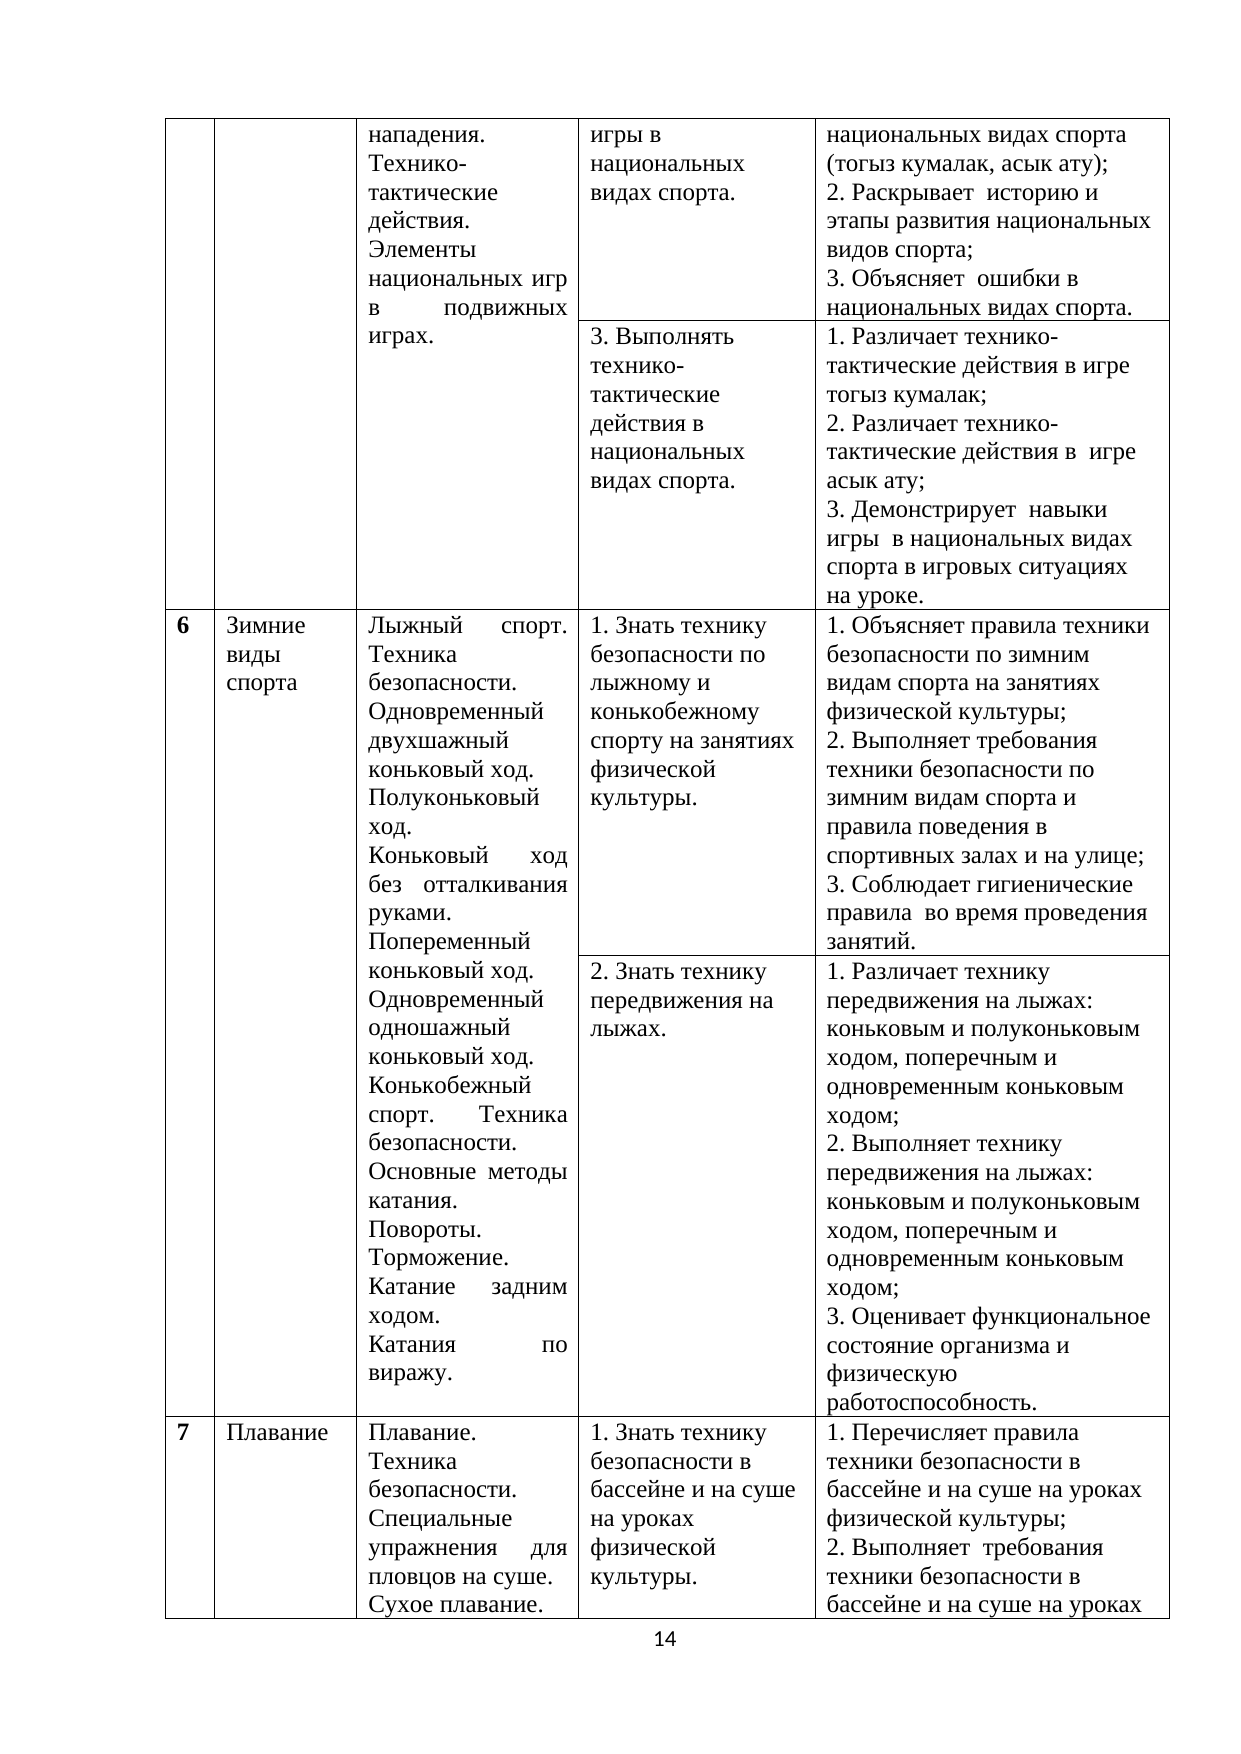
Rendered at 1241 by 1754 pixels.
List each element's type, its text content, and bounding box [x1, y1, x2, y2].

table_cell 6 [166, 610, 214, 1416]
table_cell Зимние виды спорта [215, 610, 356, 1416]
table_cell Плавание [215, 1417, 356, 1618]
table_cell 1. Различает технико-тактические действия в игре тогыз кумалак; 2. Различает технико-тактические действия в игре асык ату; 3. Демонстрирует навыки игры в национальных видах спорта в игровых ситуациях на уроке. [816, 321, 1169, 609]
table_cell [579, 1417, 815, 1618]
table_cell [816, 119, 1169, 320]
table_cell 1. Различает технику передвижения на лыжах: коньковым и полуконьковым ходом, поперечным и одновременным коньковым ходом; 2. Выполняет технику передвижения на лыжах: коньковым и полуконьковым ходом, поперечным и одновременным коньковым ходом; 3. Оценивает функциональное состояние организма и физическую работоспособность. [816, 956, 1169, 1416]
table_cell Лыжный спорт. Техника безопасности. Одновременный двухшажный коньковый ход. Полуконьковый ход. Коньковый ход без отталкивания руками. Попеременный коньковый ход. Одновременный одношажный коньковый ход. Конькобежный спорт. Техника безопасности. Основные методы катания. Повороты. Торможение. Катание задним ходом. Катания по виражу. [357, 610, 578, 1416]
table_cell 7 [166, 1417, 214, 1618]
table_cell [816, 1417, 1169, 1618]
table_cell 2. Знать технику передвижения на лыжах. [579, 956, 815, 1416]
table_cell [579, 119, 815, 320]
table_cell 3. Выполнять технико-тактические действия в национальных видах спорта. [579, 321, 815, 609]
table_cell 1. Объясняет правила техники безопасности по зимним видам спорта на занятиях физической культуры; 2. Выполняет требования техники безопасности по зимним видам спорта и правила поведения в спортивных залах и на улице; 3. Соблюдает гигиенические правила во время проведения занятий. [816, 610, 1169, 955]
table_cell 1. Знать технику безопасности по лыжному и конькобежному спорту на занятиях физической культуры. [579, 610, 815, 955]
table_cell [357, 1417, 578, 1618]
